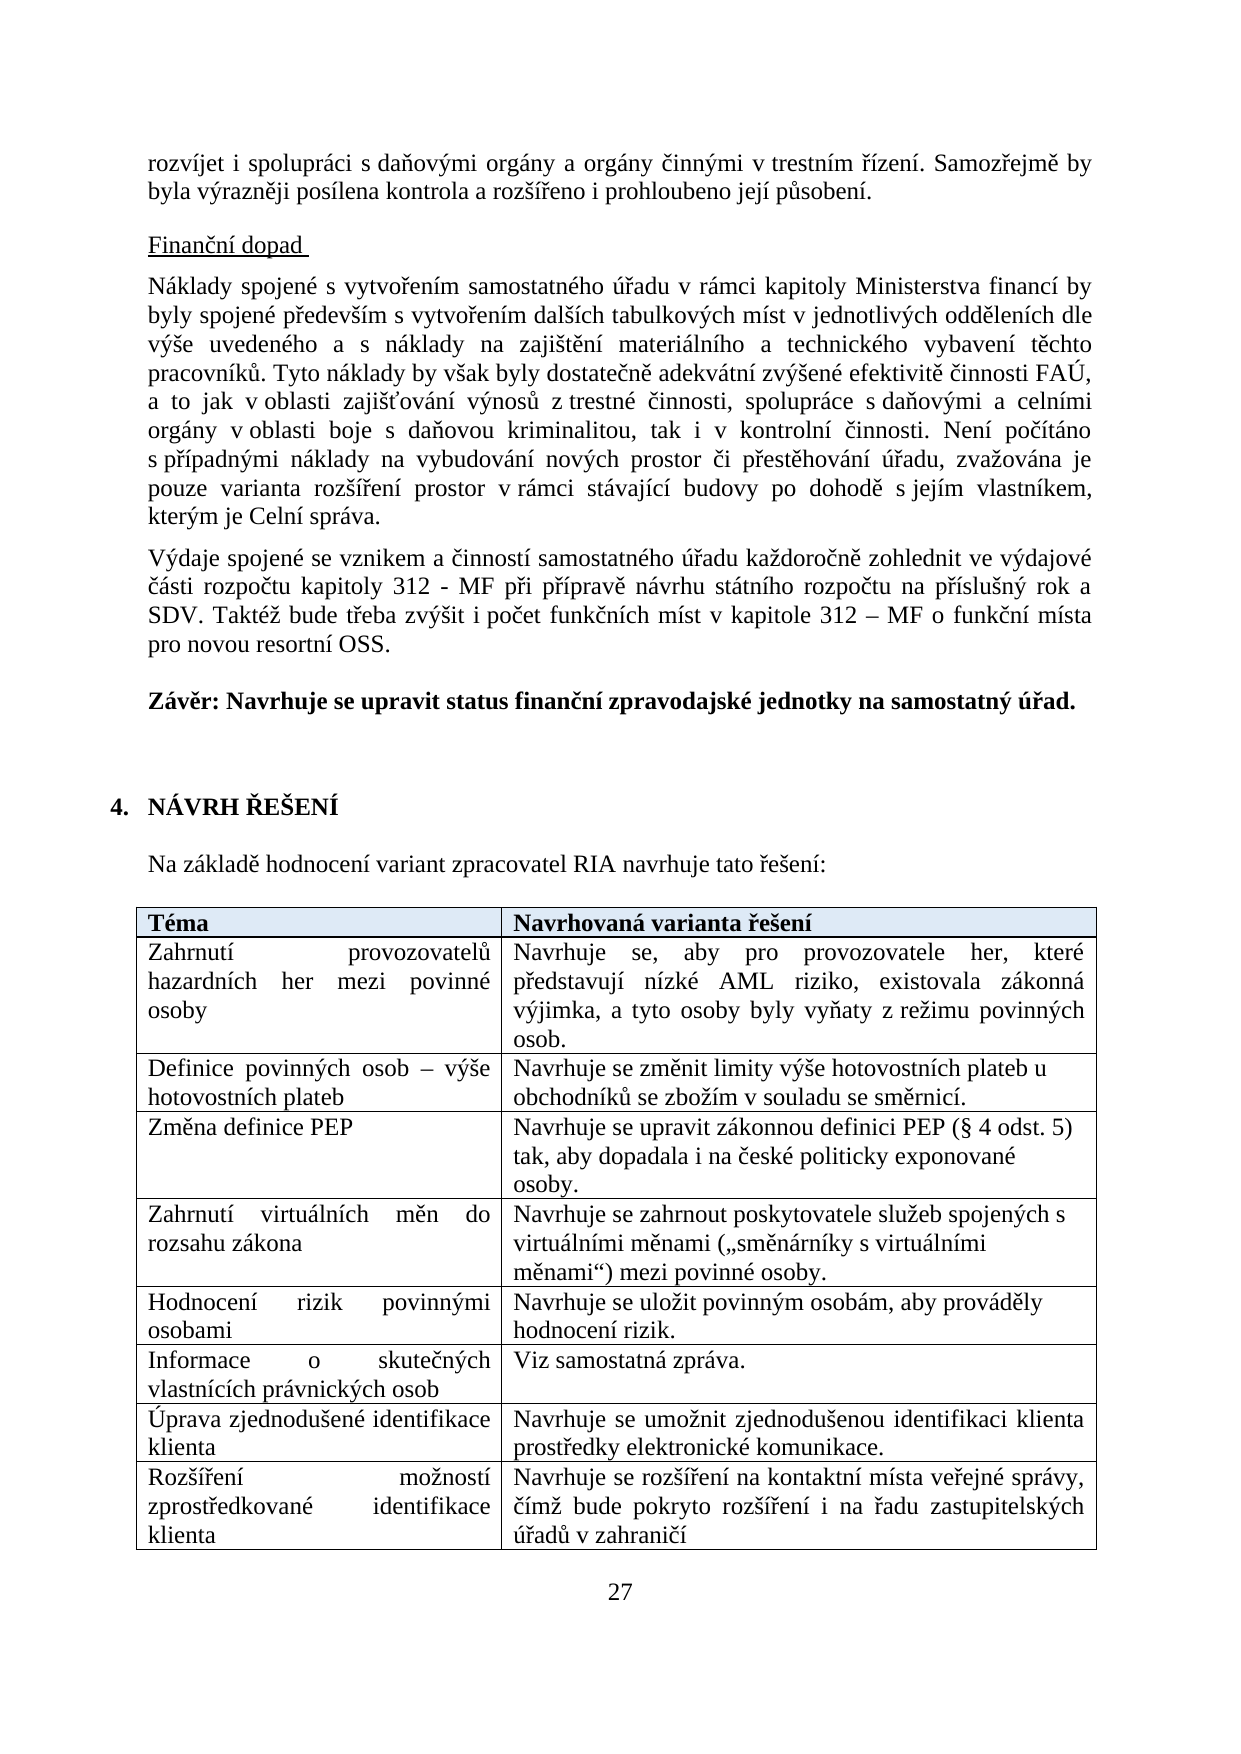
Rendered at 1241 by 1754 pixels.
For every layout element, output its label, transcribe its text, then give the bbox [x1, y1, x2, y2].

table_cell Navrhuje se rozšíření na kontaktní místa veřejné správy, čímž bude pokryto rozšíření i na řadu zastupitelských úřadů v zahraničí [502, 1462, 1096, 1548]
table_cell Definice povinných osob – výše hotovostních plateb [137, 1054, 501, 1111]
text Finanční dopad [148, 230, 1093, 259]
text Výdaje spojené se vznikem a činností samostatného úřadu každoročně zohlednit ve výdajové části rozpočtu kapitoly 312 - MF při přípravě návrhu státního rozpočtu na příslušný rok a SDV. Taktéž bude třeba zvýšit i počet funkčních míst v kapitole 312 – MF o funkční místa pro novou resortní OSS. [148, 543, 1093, 658]
table_cell Viz samostatná zpráva. [502, 1345, 1096, 1403]
text Náklady spojené s vytvořením samostatného úřadu v rámci kapitoly Ministerstva financí by byly spojené především s vytvořením dalších tabulkových míst v jednotlivých odděleních dle výše uvedeného a s náklady na zajištění materiálního a technického vybavení těchto pracovníků. Tyto náklady by však byly dostatečně adekvátní zvýšené efektivitě činnosti FAÚ, a to jak v oblasti zajišťování výnosů z trestné činnosti, spolupráce s daňovými a celními orgány v oblasti boje s daňovou kriminalitou, tak i v kontrolní činnosti. Není počítáno s případnými náklady na vybudování nových prostor či přestěhování úřadu, zvažována je pouze varianta rozšíření prostor v rámci stávající budovy po dohodě s jejím vlastníkem, kterým je Celní správa. [148, 271, 1093, 530]
table_cell Hodnocení rizik povinnými osobami [137, 1287, 501, 1344]
table_cell Úprava zjednodušené identifikace klienta [137, 1404, 501, 1461]
table_cell Změna definice PEP [137, 1112, 501, 1198]
table_cell Navrhuje se uložit povinným osobám, aby prováděly hodnocení rizik. [502, 1287, 1096, 1344]
table_header Téma [137, 908, 501, 936]
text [148, 148, 1093, 205]
table_header Navrhovaná varianta řešení [502, 908, 1096, 936]
table_cell Navrhuje se umožnit zjednodušenou identifikaci klienta prostředky elektronické komunikace. [502, 1404, 1096, 1461]
list NÁVRH ŘEŠENÍ [110, 792, 1093, 820]
text Závěr: Navrhuje se upravit status finanční zpravodajské jednotky na samostatný úřad. [148, 686, 1093, 715]
table_cell Zahrnutí virtuálních měn do rozsahu zákona [137, 1199, 501, 1286]
table_cell Navrhuje se, aby pro provozovatele her, které představují nízké AML riziko, existovala zákonná výjimka, a tyto osoby byly vyňaty z režimu povinných osob. [502, 938, 1096, 1052]
table_cell Navrhuje se upravit zákonnou definici PEP (§ 4 odst. 5) tak, aby dopadala i na české politicky exponované osoby. [502, 1112, 1096, 1198]
table_cell Navrhuje se zahrnout poskytovatele služeb spojených s virtuálními měnami („směnárníky s virtuálními měnami“) mezi povinné osoby. [502, 1199, 1096, 1286]
list Na základě hodnocení variant zpracovatel RIA navrhuje tato řešení: [148, 849, 1093, 878]
table_cell Informace o skutečných vlastnících právnických osob [137, 1345, 501, 1403]
table_cell Rozšíření možností zprostředkované identifikace klienta [137, 1462, 501, 1548]
table_cell Zahrnutí provozovatelů hazardních her mezi povinné osoby [137, 938, 501, 1052]
table_cell Navrhuje se změnit limity výše hotovostních plateb u obchodníků se zbožím v souladu se směrnicí. [502, 1054, 1096, 1111]
